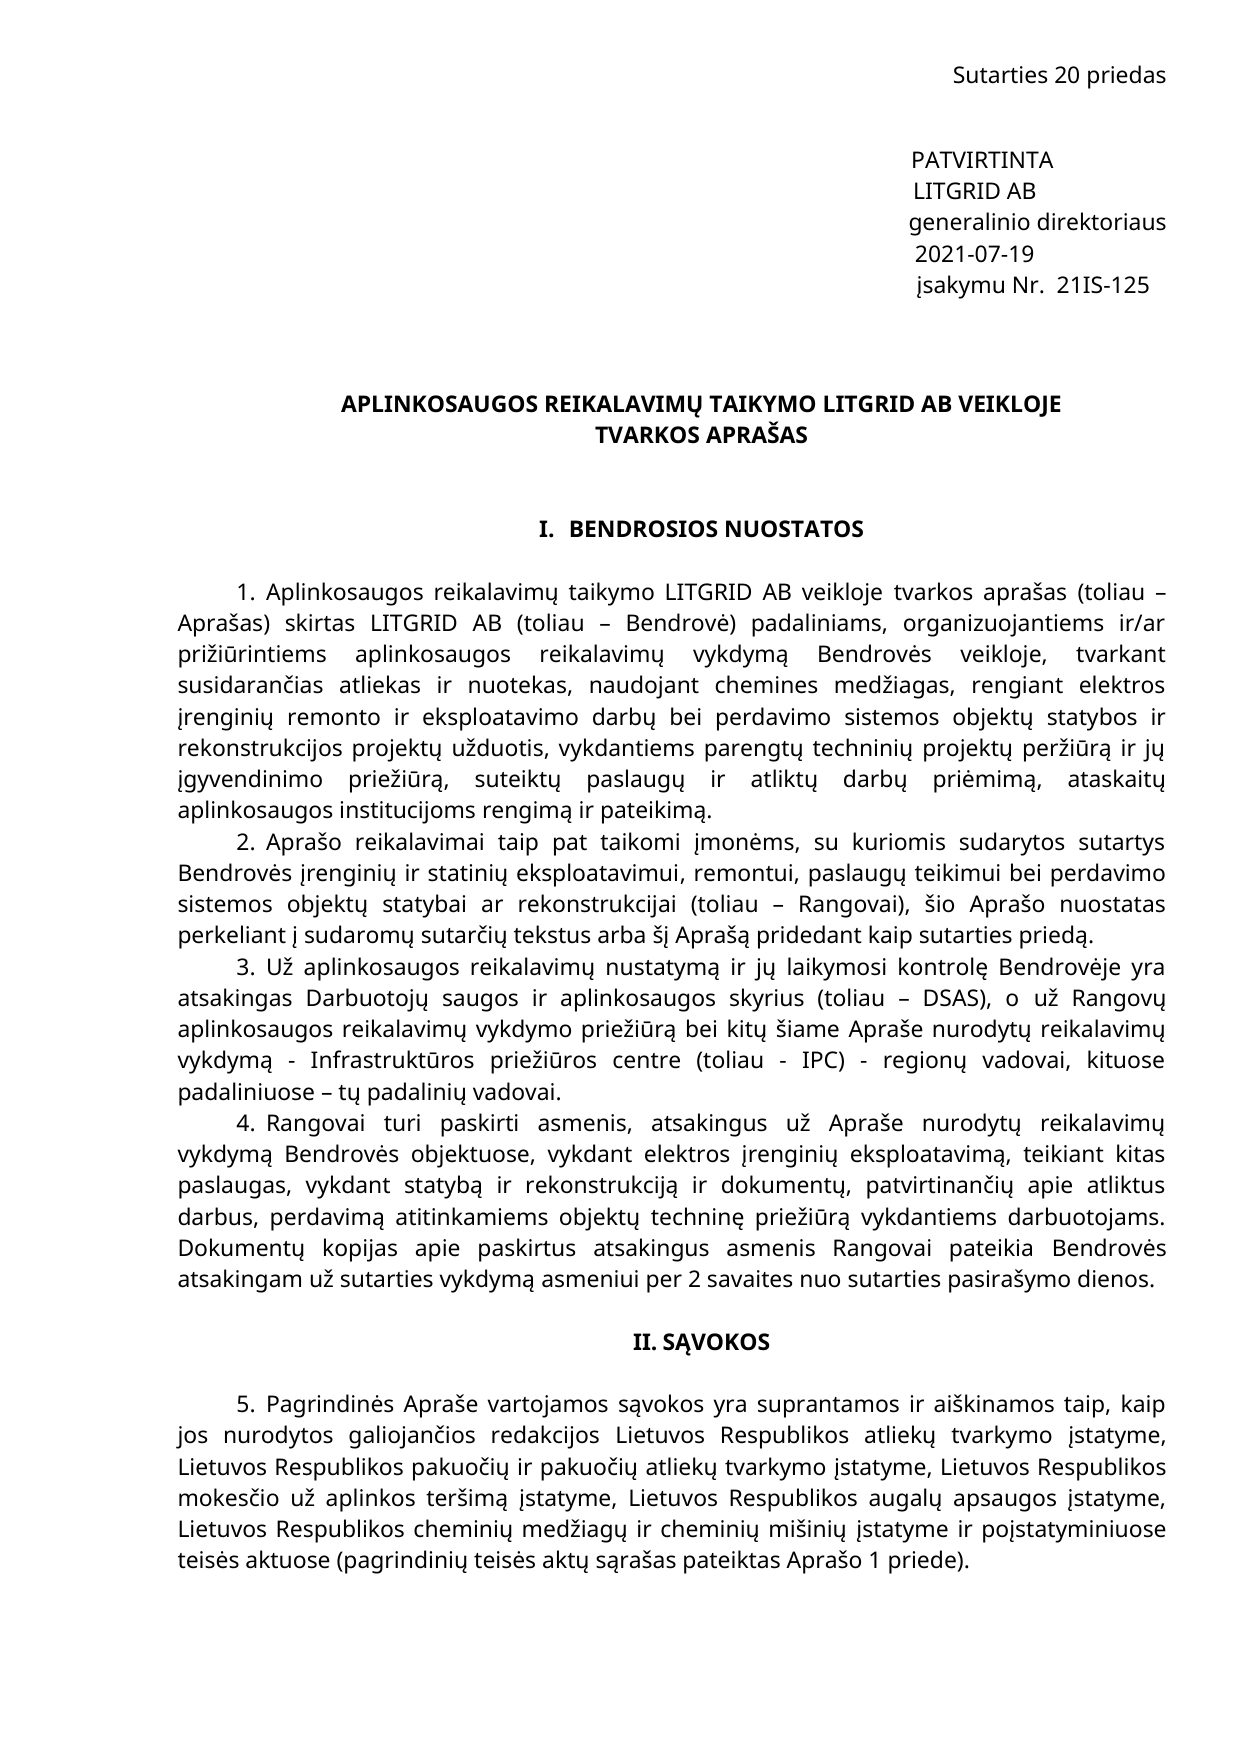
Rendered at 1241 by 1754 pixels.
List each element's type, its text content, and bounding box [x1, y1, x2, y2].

list Aplinkosaugos reikalavimų taikymo LITGRID AB veikloje tvarkos aprašas (toliau – Aprašas) skirtas LITGRID AB (toliau – Bendrovė) padaliniams, organizuojantiems ir/ar prižiūrintiems aplinkosaugos reikalavimų vykdymą Bendrovės veikloje, tvarkant susidarančias atliekas ir nuotekas, naudojant chemines medžiagas, rengiant elektros įrenginių remonto ir eksploatavimo darbų bei perdavimo sistemos objektų statybos ir rekonstrukcijos projektų užduotis, vykdantiems parengtų techninių projektų peržiūrą ir jų įgyvendinimo priežiūrą, suteiktų paslaugų ir atliktų darbų priėmimą, ataskaitų aplinkosaugos institucijoms rengimą ir pateikimą. [177, 576, 1167, 826]
text APLINKOSAUGOS REIKALAVIMŲ TAIKYMO LITGRID AB VEIKLOJE [177, 388, 1167, 419]
text PATVIRTINTA [177, 144, 1167, 175]
list SĄVOKOS [177, 1326, 1167, 1357]
text 2021-07-19 [177, 238, 1167, 269]
list Už aplinkosaugos reikalavimų nustatymą ir jų laikymosi kontrolę Bendrovėje yra atsakingas Darbuotojų saugos ir aplinkosaugos skyrius (toliau – DSAS), o už Rangovų aplinkosaugos reikalavimų vykdymo priežiūrą bei kitų šiame Apraše nurodytų reikalavimų vykdymą - Infrastruktūros priežiūros centre (toliau - IPC) - regionų vadovai, kituose padaliniuose – tų padalinių vadovai. [177, 951, 1167, 1107]
list Rangovai turi paskirti asmenis, atsakingus už Apraše nurodytų reikalavimų vykdymą Bendrovės objektuose, vykdant elektros įrenginių eksploatavimą, teikiant kitas paslaugas, vykdant statybą ir rekonstrukciją ir dokumentų, patvirtinančių apie atliktus darbus, perdavimą atitinkamiems objektų techninę priežiūrą vykdantiems darbuotojams. Dokumentų kopijas apie paskirtus atsakingus asmenis Rangovai pateikia Bendrovės atsakingam už sutarties vykdymą asmeniui per 2 savaites nuo sutarties pasirašymo dienos. [177, 1107, 1167, 1294]
list Pagrindinės Apraše vartojamos sąvokos yra suprantamos ir aiškinamos taip, kaip jos nurodytos galiojančios redakcijos Lietuvos Respublikos atliekų tvarkymo įstatyme, Lietuvos Respublikos pakuočių ir pakuočių atliekų tvarkymo įstatyme, Lietuvos Respublikos mokesčio už aplinkos teršimą įstatyme, Lietuvos Respublikos augalų apsaugos įstatyme, Lietuvos Respublikos cheminių medžiagų ir cheminių mišinių įstatyme ir poįstatyminiuose teisės aktuose (pagrindinių teisės aktų sąrašas pateiktas Aprašo 1 priede). [177, 1388, 1167, 1576]
text LITGRID AB [177, 175, 1167, 206]
text TVARKOS APRAŠAS [177, 419, 1167, 451]
text generalinio direktoriaus [177, 206, 1167, 238]
list Aprašo reikalavimai taip pat taikomi įmonėms, su kuriomis sudarytos sutartys Bendrovės įrenginių ir statinių eksploatavimui, remontui, paslaugų teikimui bei perdavimo sistemos objektų statybai ar rekonstrukcijai (toliau – Rangovai), šio Aprašo nuostatas perkeliant į sudaromų sutarčių tekstus arba šį Aprašą pridedant kaip sutarties priedą. [177, 826, 1167, 951]
list BENDROSIOS NUOSTATOS [177, 513, 1167, 544]
text įsakymu Nr. 21IS-125 [177, 269, 1167, 300]
